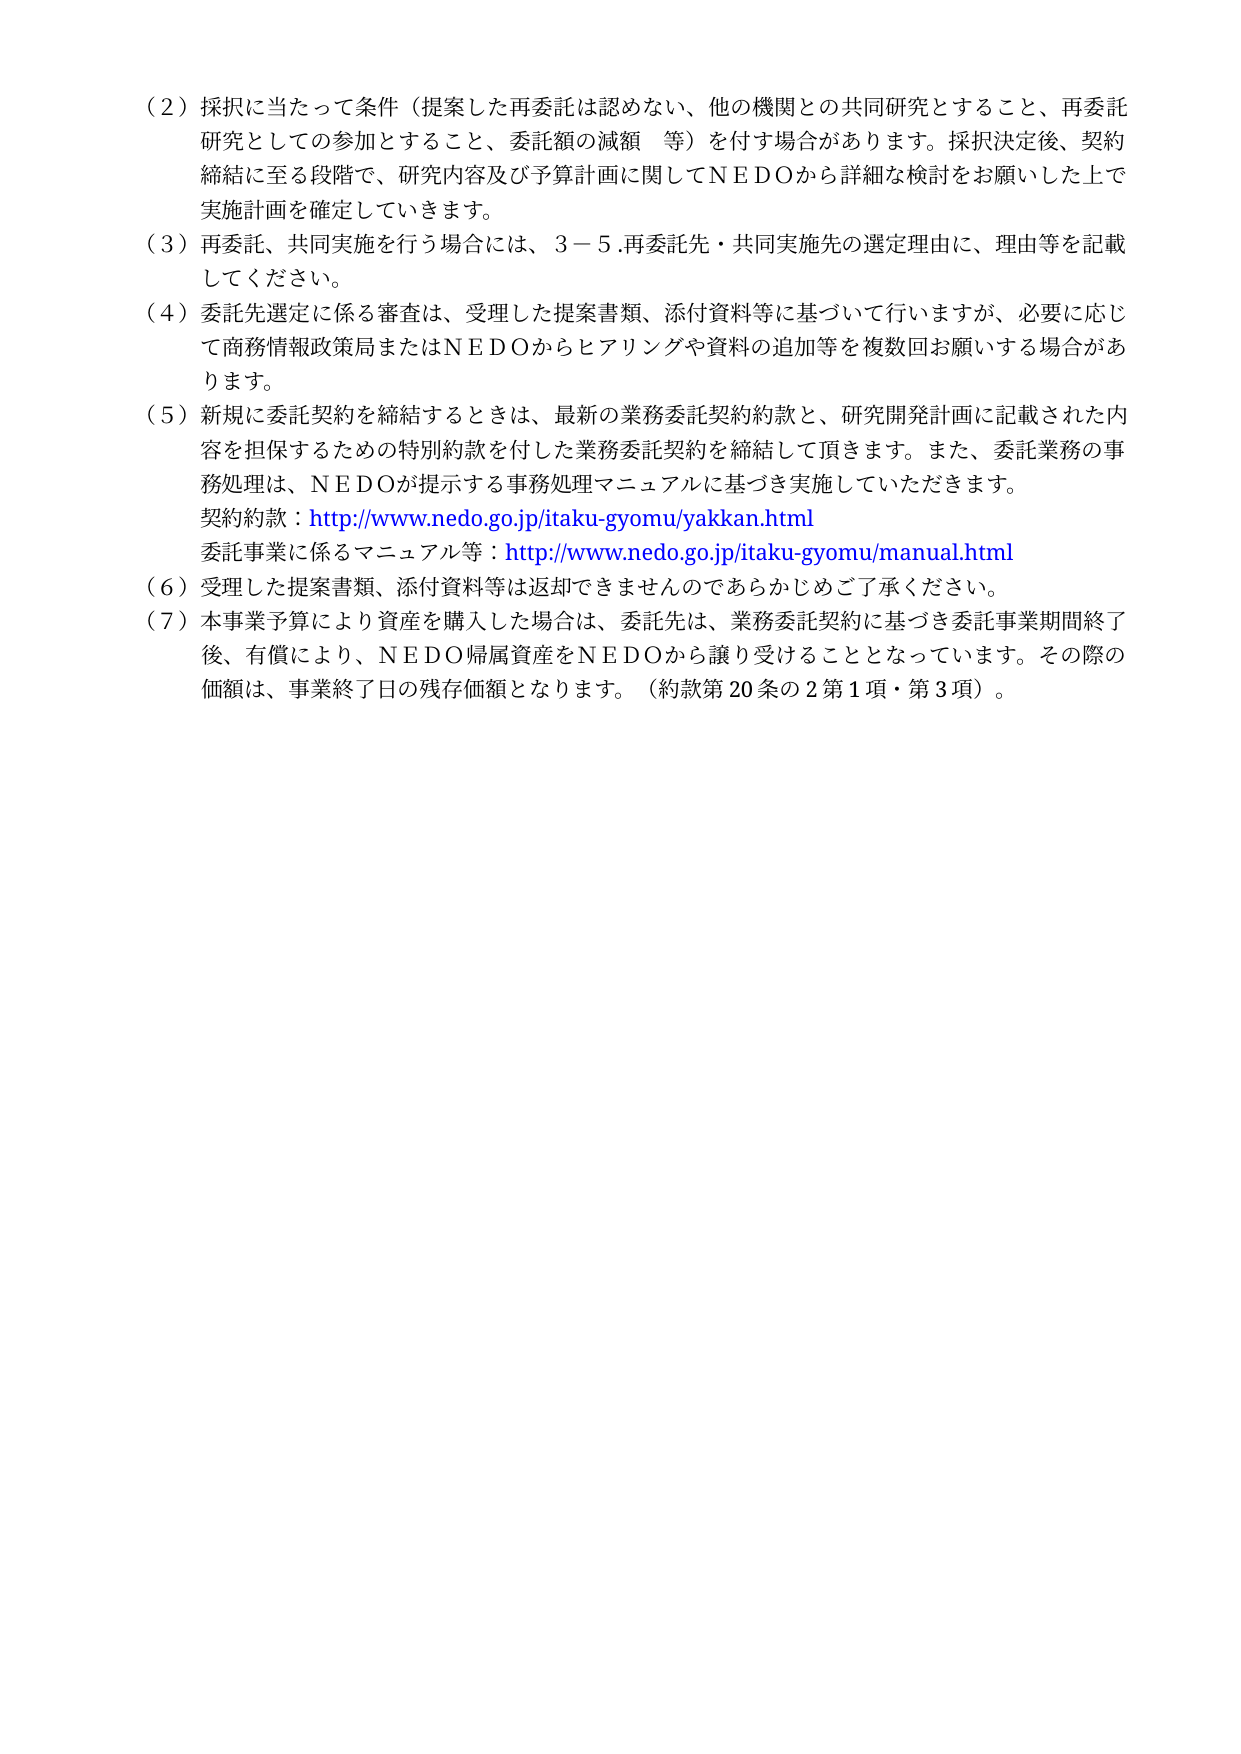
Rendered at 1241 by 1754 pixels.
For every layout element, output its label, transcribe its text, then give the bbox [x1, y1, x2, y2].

text （３）再委託、共同実施を行う場合には、３－５.再委託先・共同実施先の選定理由に、理由等を記載してください。 [134, 226, 1128, 294]
text （２）採択に当たって条件（提案した再委託は認めない、他の機関との共同研究とすること、再委託研究としての参加とすること、委託額の減額 等）を付す場合があります。採択決定後、契約締結に至る段階で、研究内容及び予算計画に関してＮＥＤＯから詳細な検討をお願いした上で実施計画を確定していきます。 [134, 89, 1128, 226]
text 契約約款：http://www.nedo.go.jp/itaku-gyomu/yakkan.html [200, 500, 1128, 534]
text （６）受理した提案書類、添付資料等は返却できませんのであらかじめご了承ください。 [134, 568, 1128, 603]
text （４）委託先選定に係る審査は、受理した提案書類、添付資料等に基づいて行いますが、必要に応じて商務情報政策局またはＮＥＤＯからヒアリングや資料の追加等を複数回お願いする場合があります。 [134, 294, 1128, 397]
text 委託事業に係るマニュアル等：http://www.nedo.go.jp/itaku-gyomu/manual.html [200, 534, 1128, 568]
text （７）本事業予算により資産を購入した場合は、委託先は、業務委託契約に基づき委託事業期間終了後、有償により、ＮＥＤＯ帰属資産をＮＥＤＯから譲り受けることとなっています。その際の価額は、事業終了日の残存価額となります。（約款第20条の2第1項・第3項）。 [134, 603, 1128, 706]
text （５）新規に委託契約を締結するときは、最新の業務委託契約約款と、研究開発計画に記載された内容を担保するための特別約款を付した業務委託契約を締結して頂きます。また、委託業務の事務処理は、ＮＥＤＯが提示する事務処理マニュアルに基づき実施していただきます。 [134, 397, 1128, 500]
